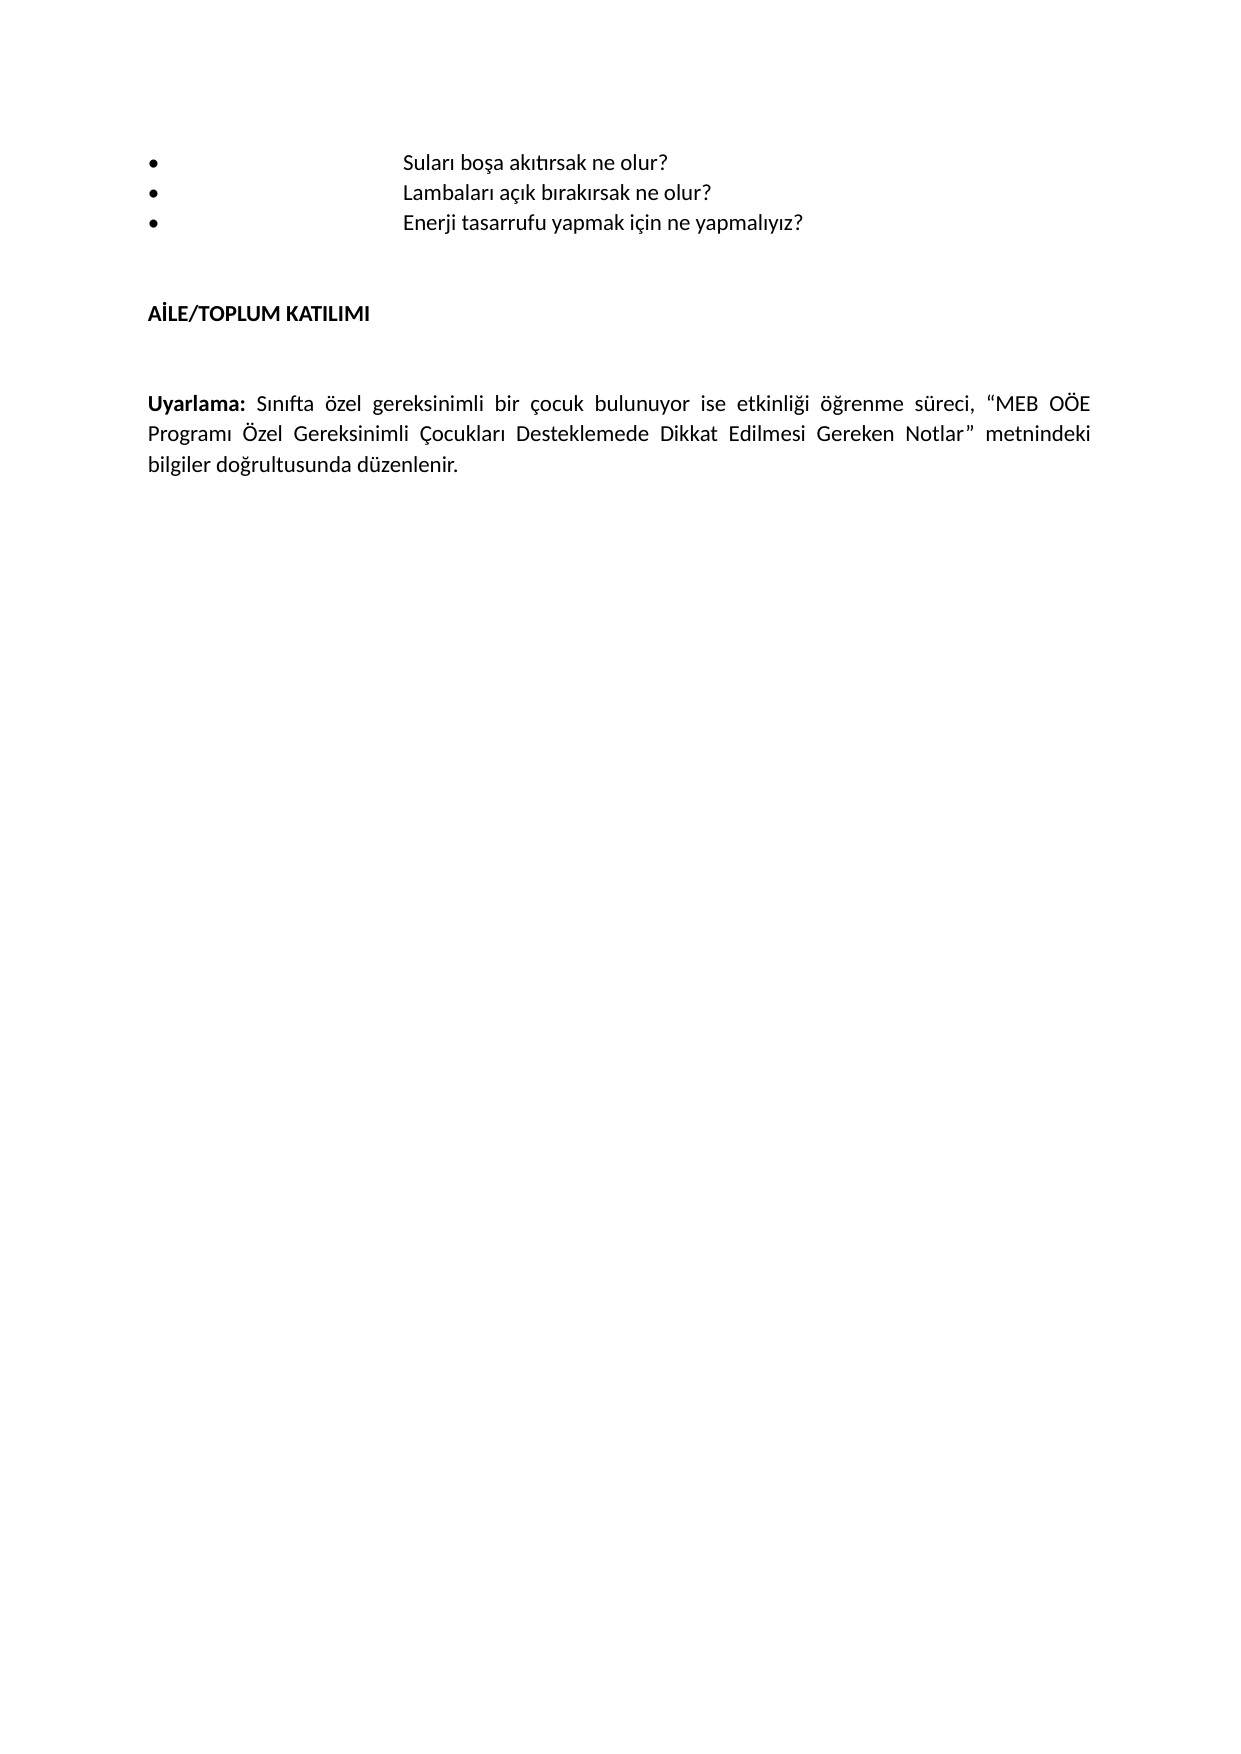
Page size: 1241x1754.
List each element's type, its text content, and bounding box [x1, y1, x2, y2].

text Uyarlama: Sınıfta özel gereksinimli bir çocuk bulunuyor ise etkinliği öğrenme süreci, “MEB OÖE Programı Özel Gereksinimli Çocukları Desteklemede Dikkat Edilmesi Gereken Notlar” metnindeki bilgiler doğrultusunda düzenlenir. [148, 389, 1093, 478]
text • Enerji tasarrufu yapmak için ne yapmalıyız? [148, 208, 1093, 236]
text AİLE/TOPLUM KATILIMI [148, 299, 1093, 327]
text • Suları boşa akıtırsak ne olur? [148, 148, 1093, 176]
text • Lambaları açık bırakırsak ne olur? [148, 178, 1093, 206]
